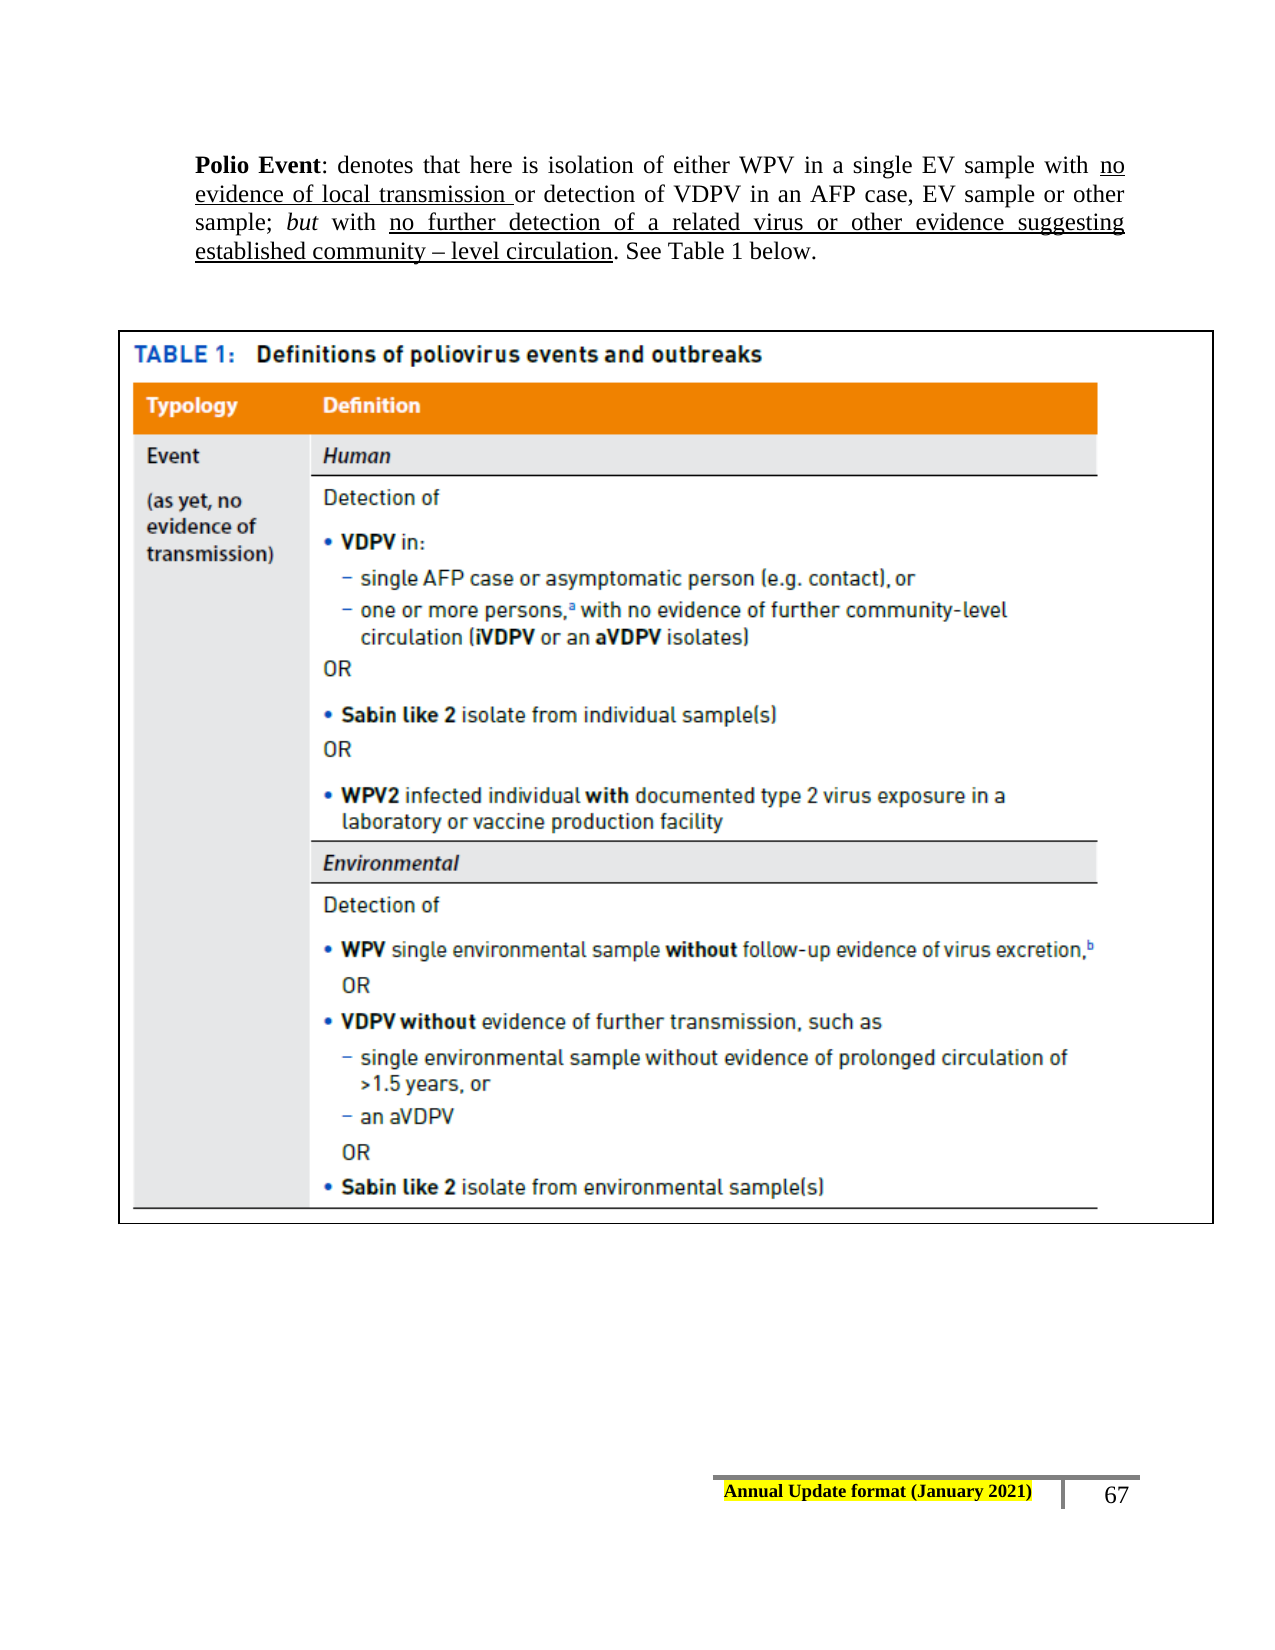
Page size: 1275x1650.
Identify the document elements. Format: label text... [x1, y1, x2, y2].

text Polio Event: denotes that here is isolation of either WPV in a single EV sample with no evidence of local transmission or detection of VDPV in an AFP case, EV sample or other sample; but with no further detection of a related virus or other evidence suggesting established community – level circulation. See Table 1 below. [195, 150, 1125, 265]
